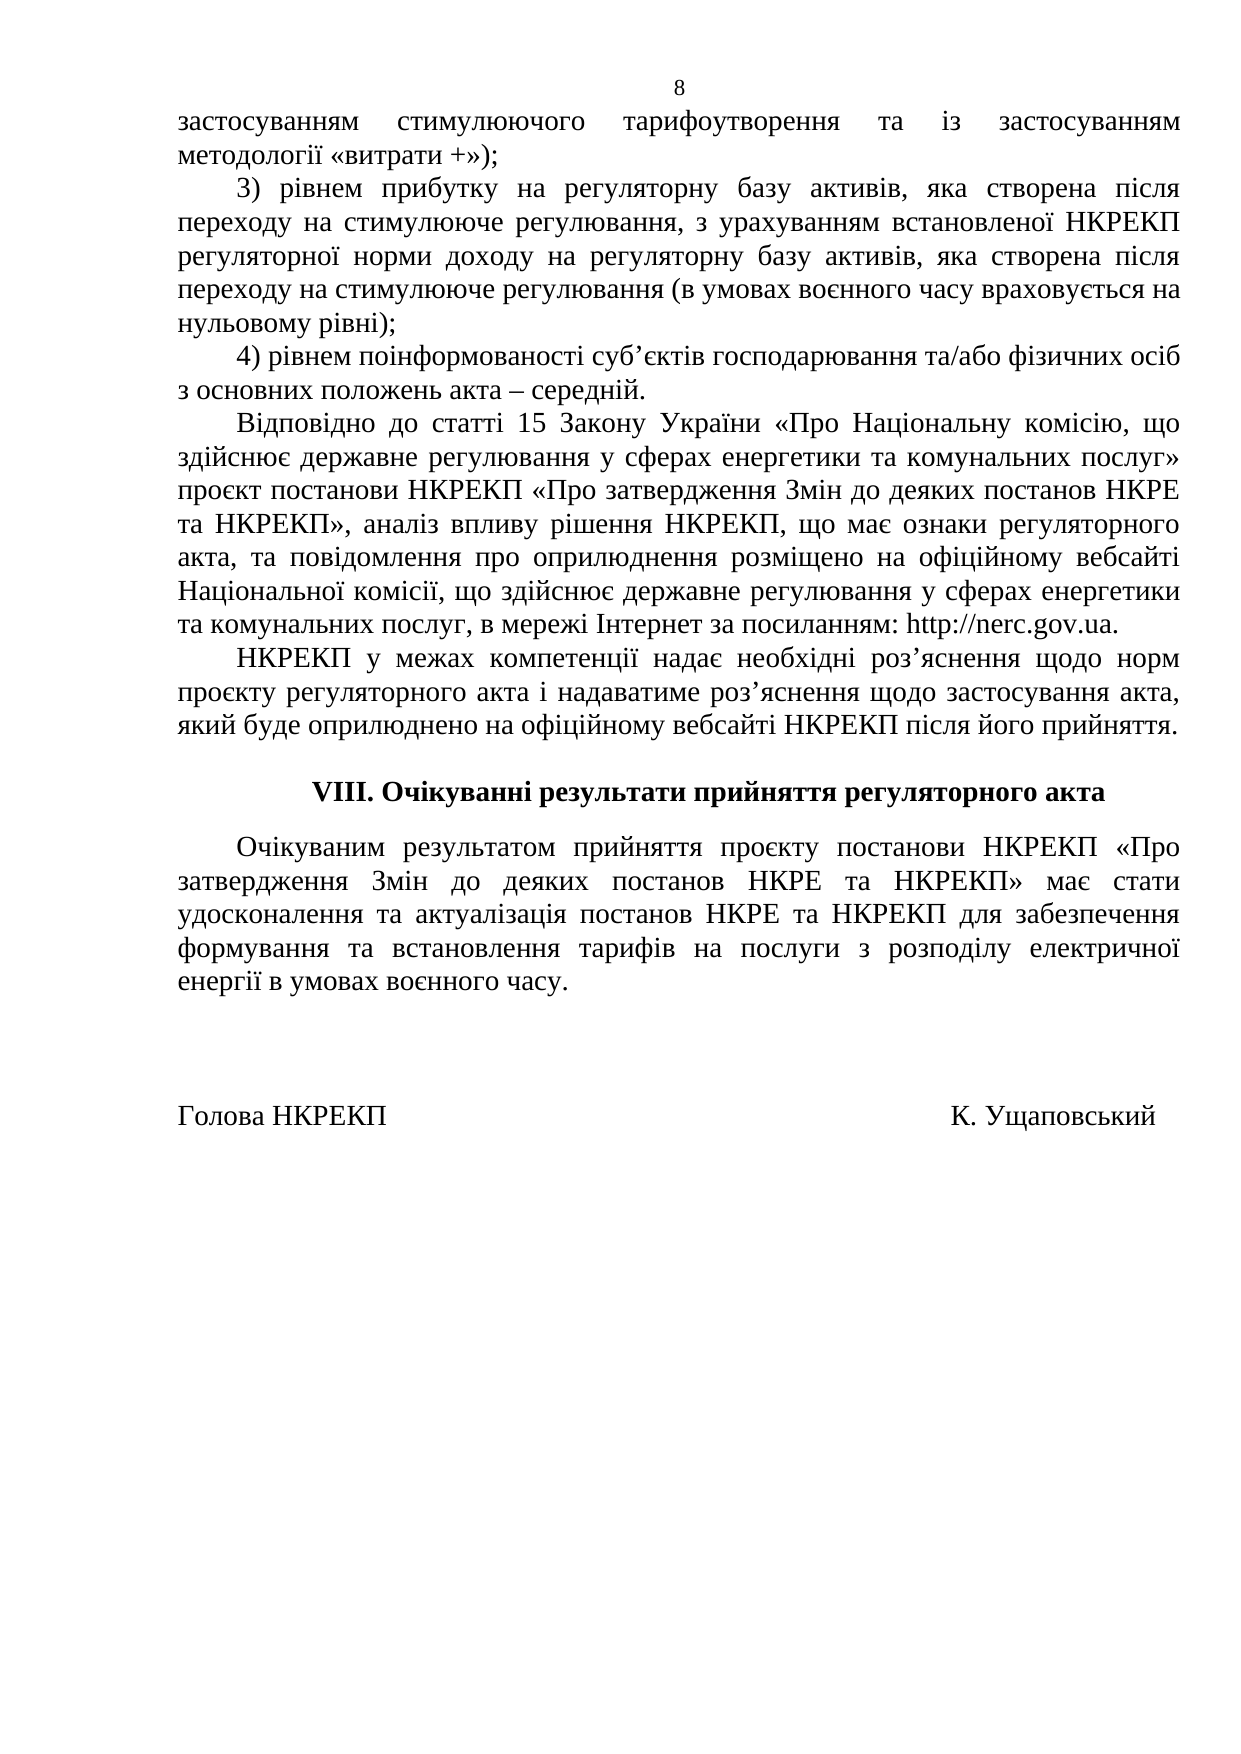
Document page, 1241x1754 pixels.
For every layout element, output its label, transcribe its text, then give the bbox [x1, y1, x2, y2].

text 3) рівнем прибутку на регуляторну базу активів, яка створена після переходу на стимулююче регулювання, з урахуванням встановленої НКРЕКП регуляторної норми доходу на регуляторну базу активів, яка створена після переходу на стимулююче регулювання (в умовах воєнного часу враховується на нульовому рівні); [177, 171, 1181, 338]
text Відповідно до статті 15 Закону України «Про Національну комісію, що здійснює державне регулювання у сферах енергетики та комунальних послуг» проєкт постанови НКРЕКП «Про затвердження Змін до деяких постанов НКРЕ та НКРЕКП», аналіз впливу рішення НКРЕКП, що має ознаки регуляторного акта, та повідомлення про оприлюднення розміщено на офіційному вебсайті Національної комісії, що здійснює державне регулювання у сферах енергетики та комунальних послуг, в мережі Інтернет за посиланням: http://nerc.gov.ua. [177, 405, 1181, 640]
text Голова НКРЕКП К. Ущаповський [177, 1098, 1181, 1131]
text Очікуваним результатом прийняття проєкту постанови НКРЕКП «Про затвердження Змін до деяких постанов НКРЕ та НКРЕКП» має стати удосконалення та актуалізація постанов НКРЕ та НКРЕКП для забезпечення формування та встановлення тарифів на послуги з розподілу електричної енергії в умовах воєнного часу. [177, 829, 1181, 997]
text VIII. Очікуванні результати прийняття регуляторного акта [177, 774, 1181, 808]
text 4) рівнем поінформованості суб’єктів господарювання та/або фізичних осіб з основних положень акта – середній. [177, 338, 1181, 405]
text НКРЕКП у межах компетенції надає необхідні роз’яснення щодо норм проєкту регуляторного акта і надаватиме роз’яснення щодо застосування акта, який буде оприлюднено на офіційному вебсайті НКРЕКП після його прийняття. [177, 640, 1181, 741]
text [177, 103, 1181, 171]
